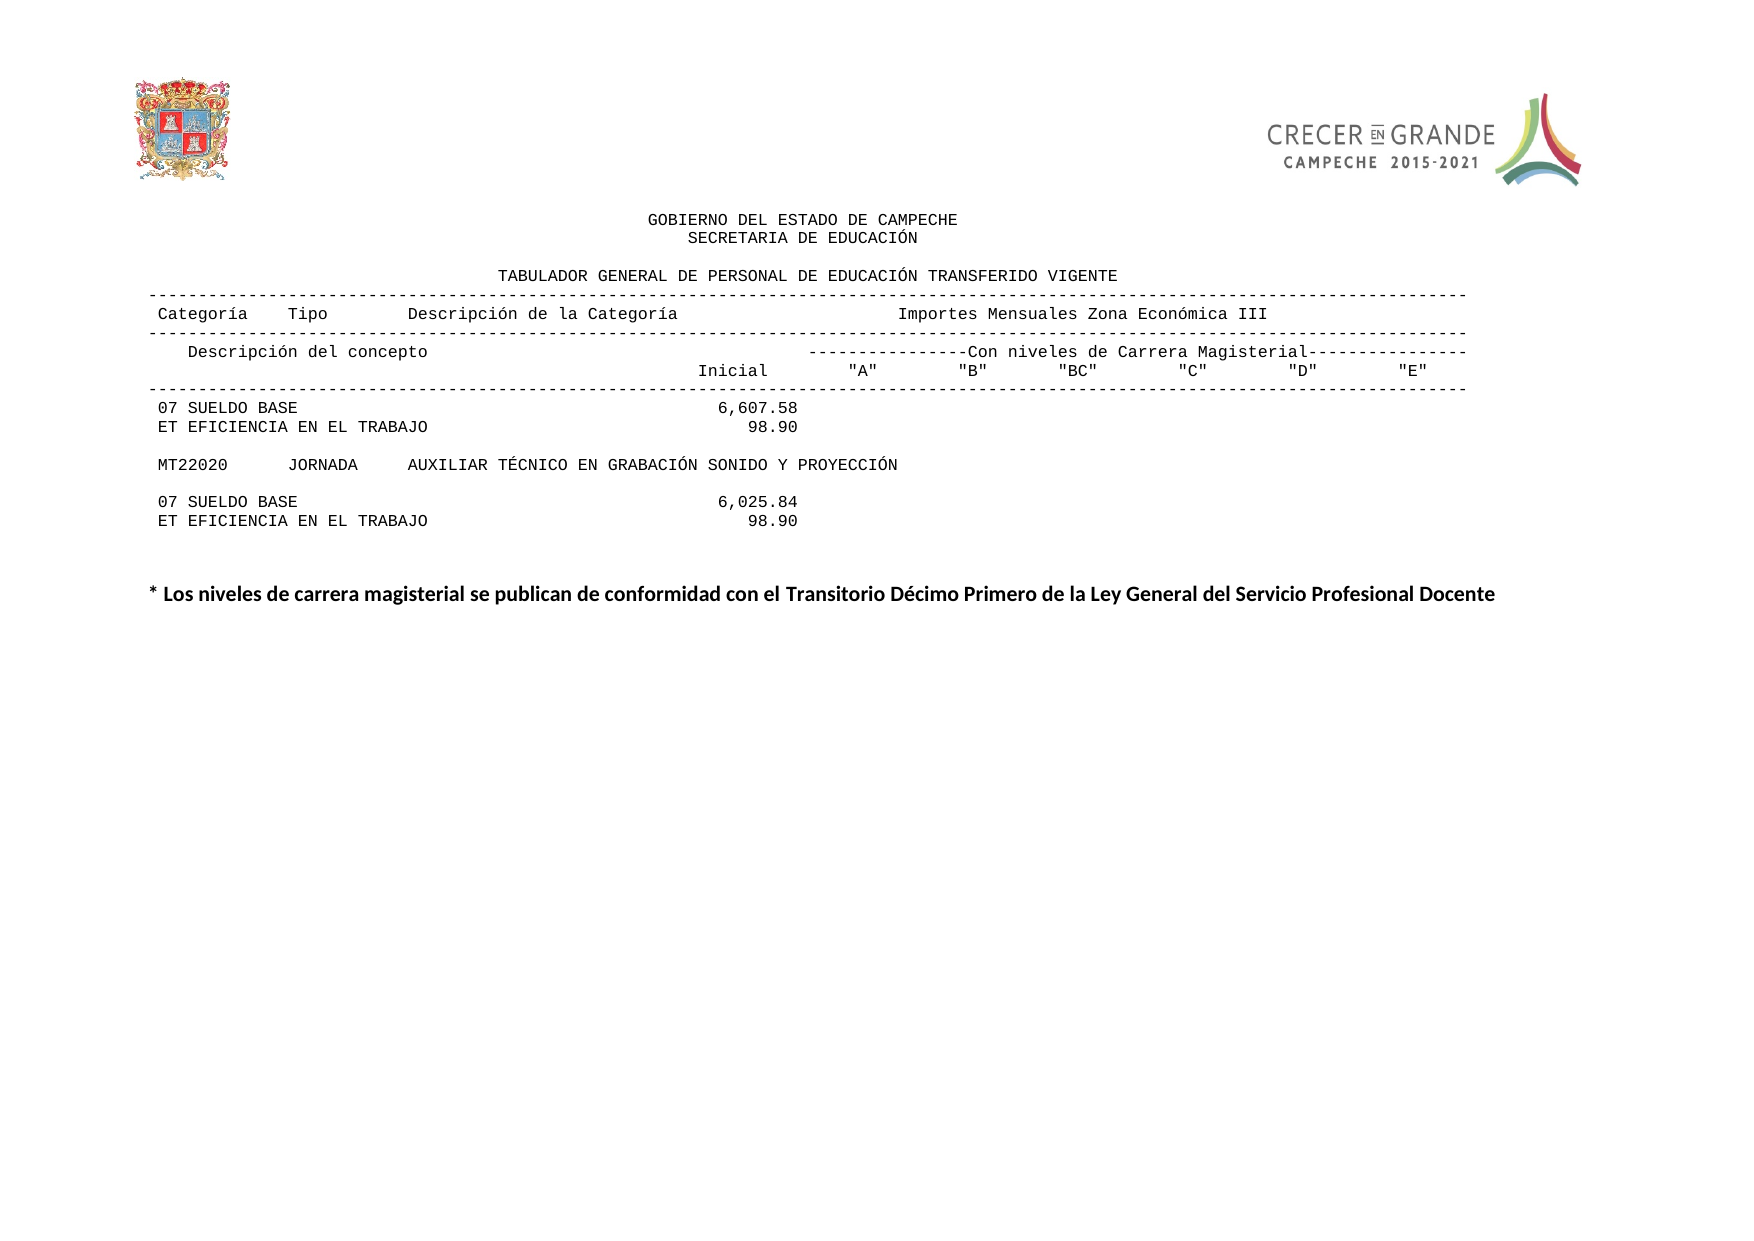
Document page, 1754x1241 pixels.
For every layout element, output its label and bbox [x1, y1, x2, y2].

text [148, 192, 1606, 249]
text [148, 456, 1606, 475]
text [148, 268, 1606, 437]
picture [133, 77, 231, 181]
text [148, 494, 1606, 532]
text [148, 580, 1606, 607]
picture [1262, 87, 1586, 190]
